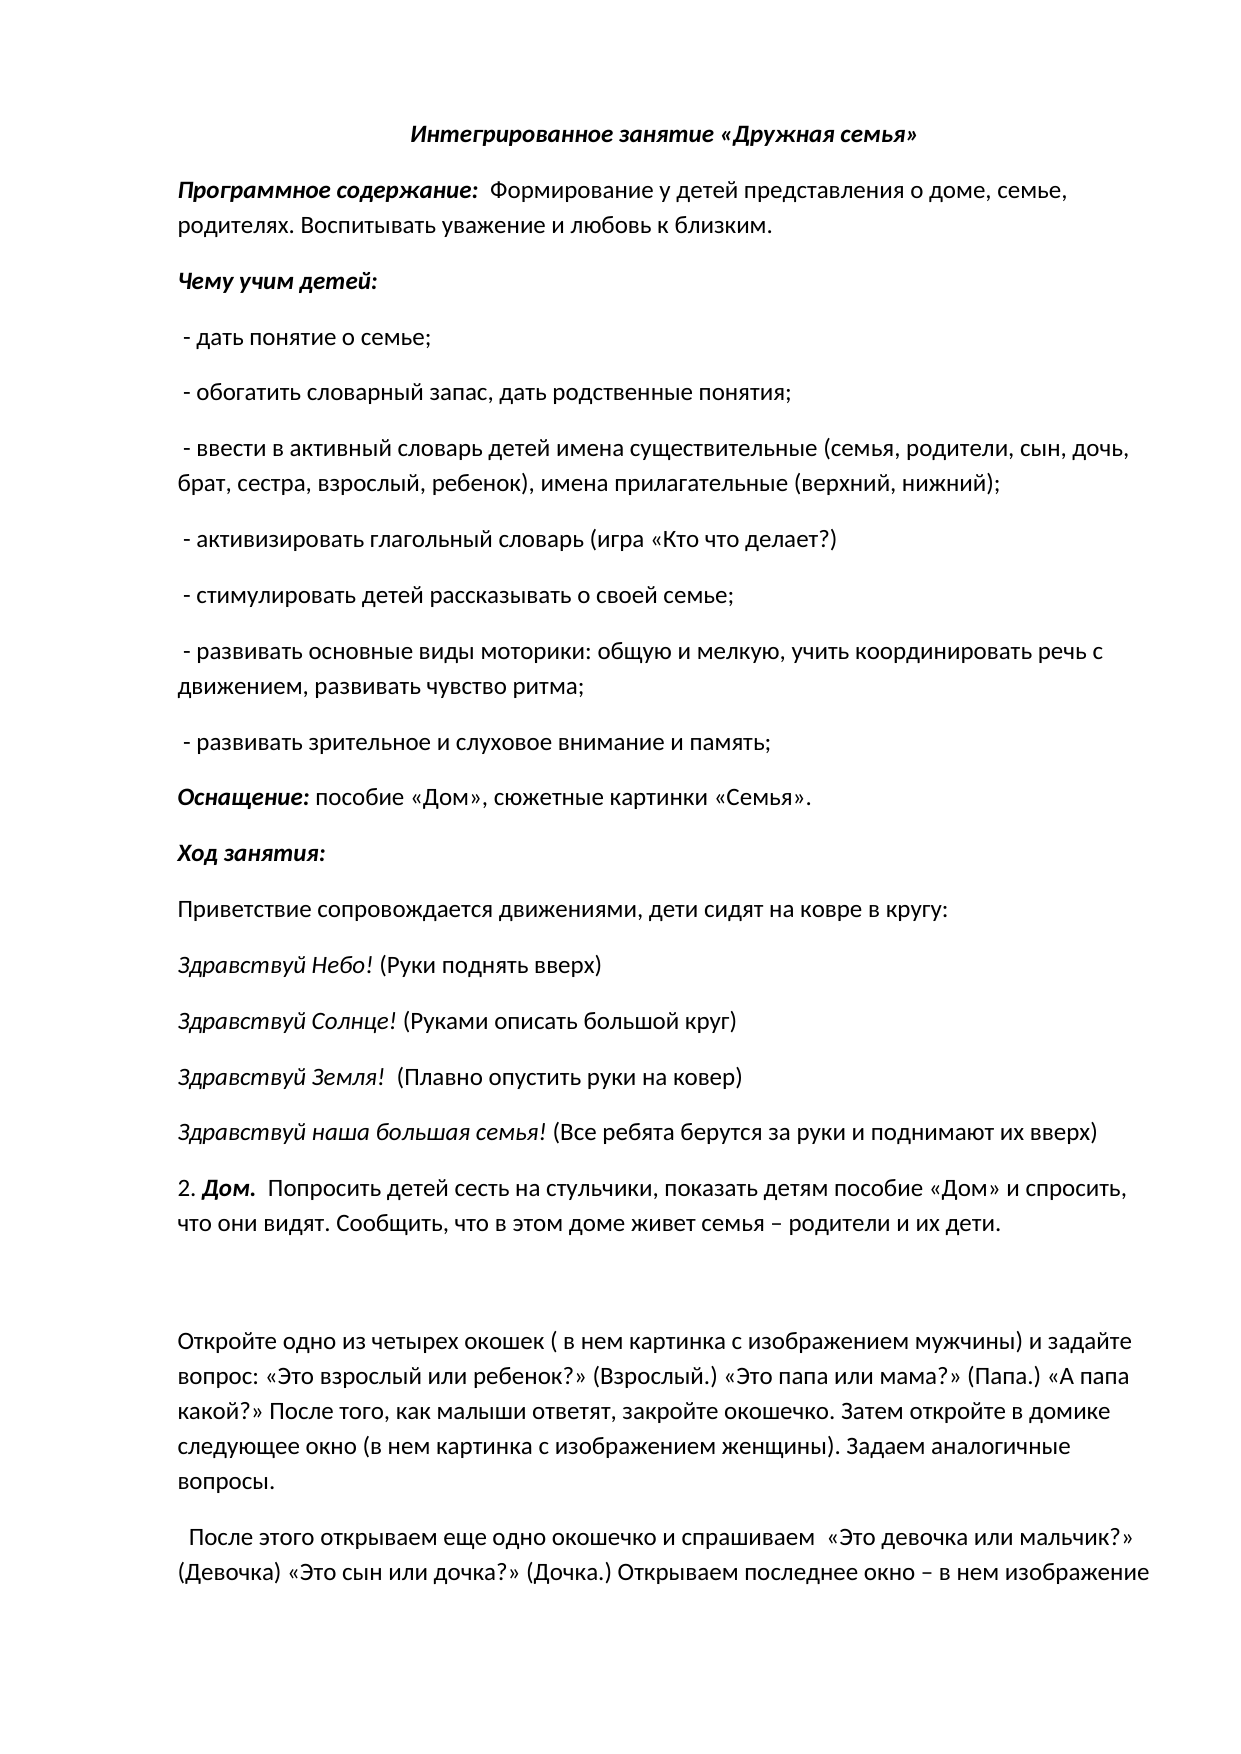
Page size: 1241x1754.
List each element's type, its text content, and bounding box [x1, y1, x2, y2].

text Ход занятия: [177, 837, 1152, 868]
text - стимулировать детей рассказывать о своей семье; [177, 579, 1152, 609]
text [177, 1521, 1152, 1586]
text Откройте одно из четырех окошек ( в нем картинка с изображением мужчины) и задайте вопрос: «Это взрослый или ребенок?» (Взрослый.) «Это папа или мама?» (Папа.) «А папа какой?» После того, как малыши ответят, закройте окошечко. Затем откройте в домике следующее окно (в нем картинка с изображением женщины). Задаем аналогичные вопросы. [177, 1325, 1152, 1495]
text Здравствуй Солнце! (Руками описать большой круг) [177, 1005, 1152, 1035]
text Здравствуй Небо! (Руки поднять вверх) [177, 949, 1152, 979]
text Здравствуй наша большая семья! (Все ребята берутся за руки и поднимают их вверх) [177, 1116, 1152, 1147]
text - дать понятие о семье; [177, 321, 1152, 351]
text Приветствие сопровождается движениями, дети сидят на ковре в кругу: [177, 893, 1152, 924]
text Здравствуй Земля! (Плавно опустить руки на ковер) [177, 1061, 1152, 1091]
text Интегрированное занятие «Дружная семья» [177, 118, 1152, 149]
text Оснащение: пособие «Дом», сюжетные картинки «Семья». [177, 781, 1152, 812]
text - обогатить словарный запас, дать родственные понятия; [177, 376, 1152, 407]
text 2. Дом. Попросить детей сесть на стульчики, показать детям пособие «Дом» и спросить, что они видят. Сообщить, что в этом доме живет семья – родители и их дети. [177, 1172, 1152, 1238]
text - активизировать глагольный словарь (игра «Кто что делает?) [177, 523, 1152, 554]
text Чему учим детей: [177, 265, 1152, 295]
text Программное содержание: Формирование у детей представления о доме, семье, родителях. Воспитывать уважение и любовь к близким. [177, 174, 1152, 239]
text - развивать зрительное и слуховое внимание и память; [177, 726, 1152, 756]
text - ввести в активный словарь детей имена существительные (семья, родители, сын, дочь, брат, сестра, взрослый, ребенок), имена прилагательные (верхний, нижний); [177, 432, 1152, 498]
text - развивать основные виды моторики: общую и мелкую, учить координировать речь с движением, развивать чувство ритма; [177, 635, 1152, 700]
